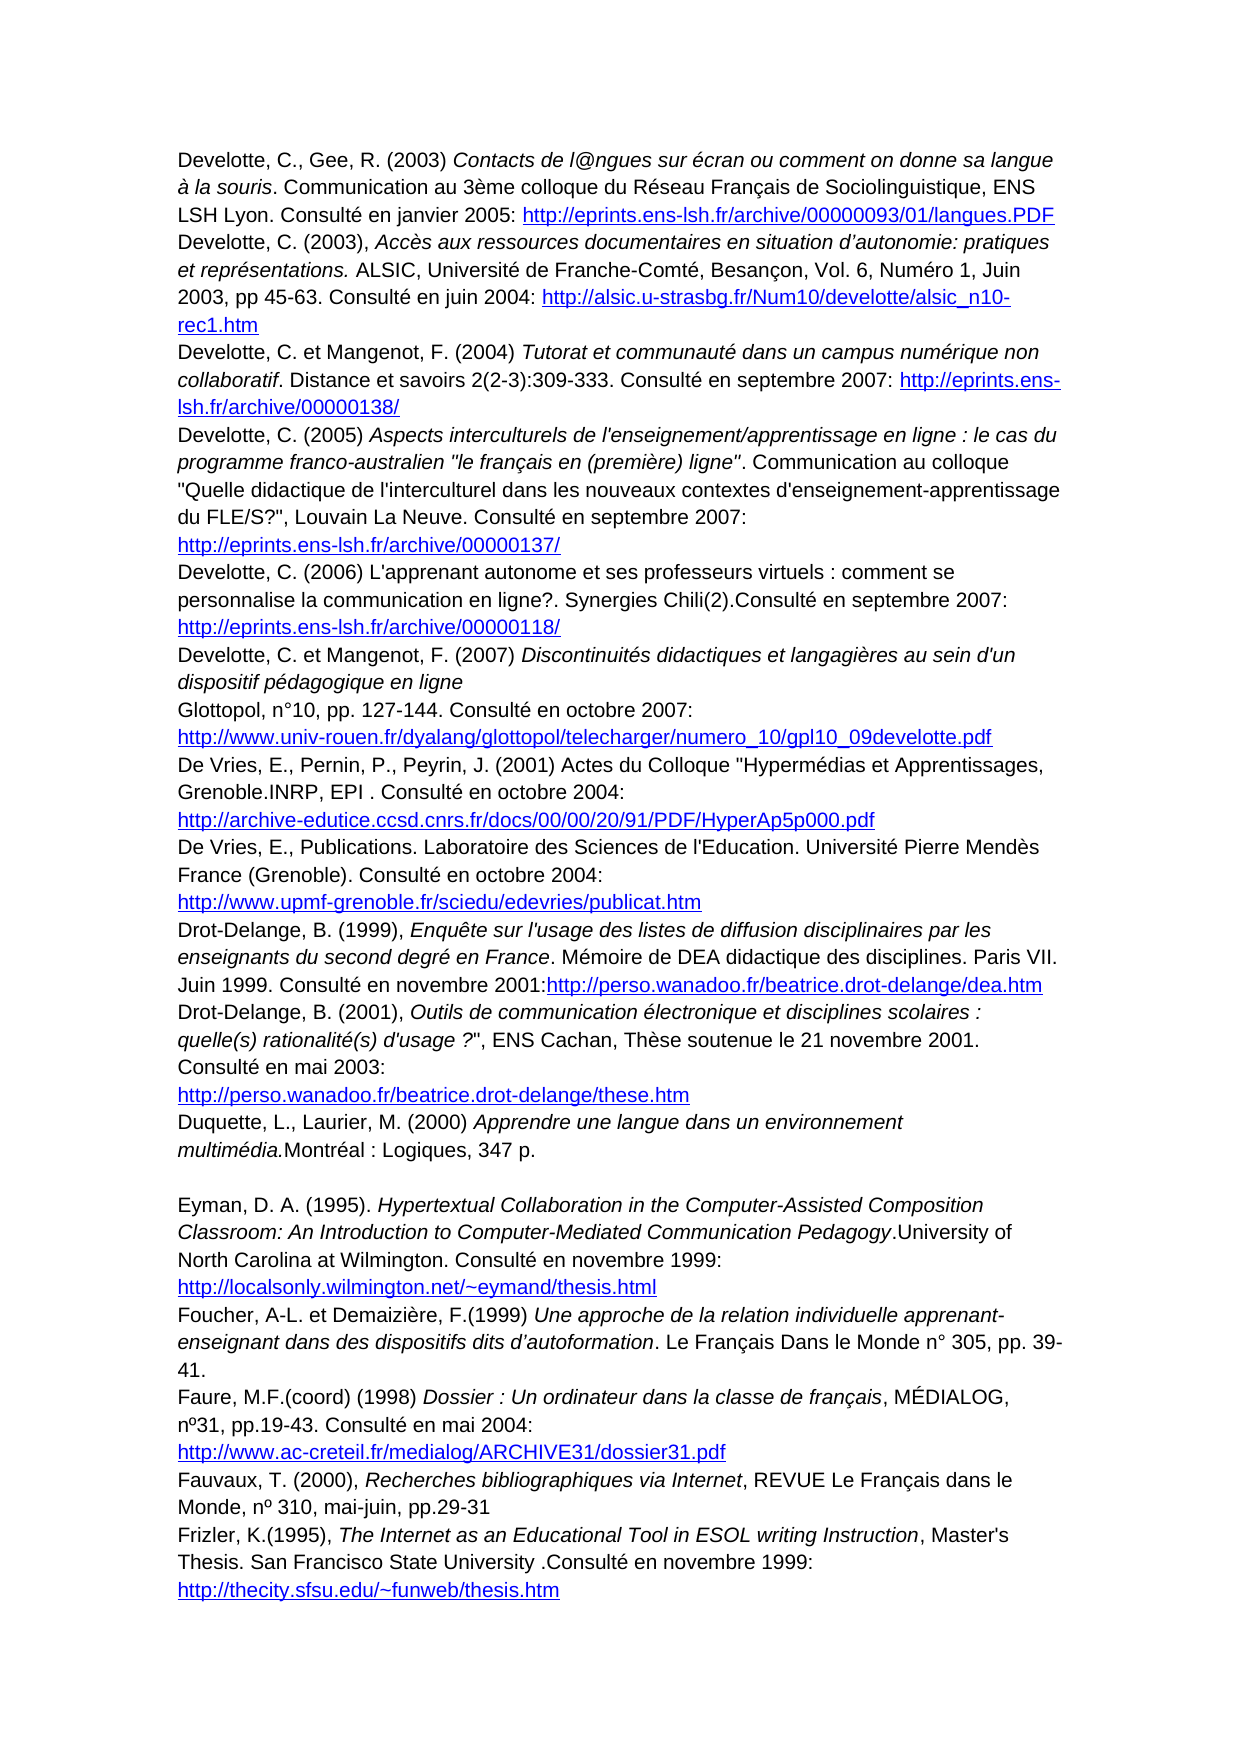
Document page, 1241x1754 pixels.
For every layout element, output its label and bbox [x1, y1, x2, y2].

text [177, 148, 1063, 1602]
